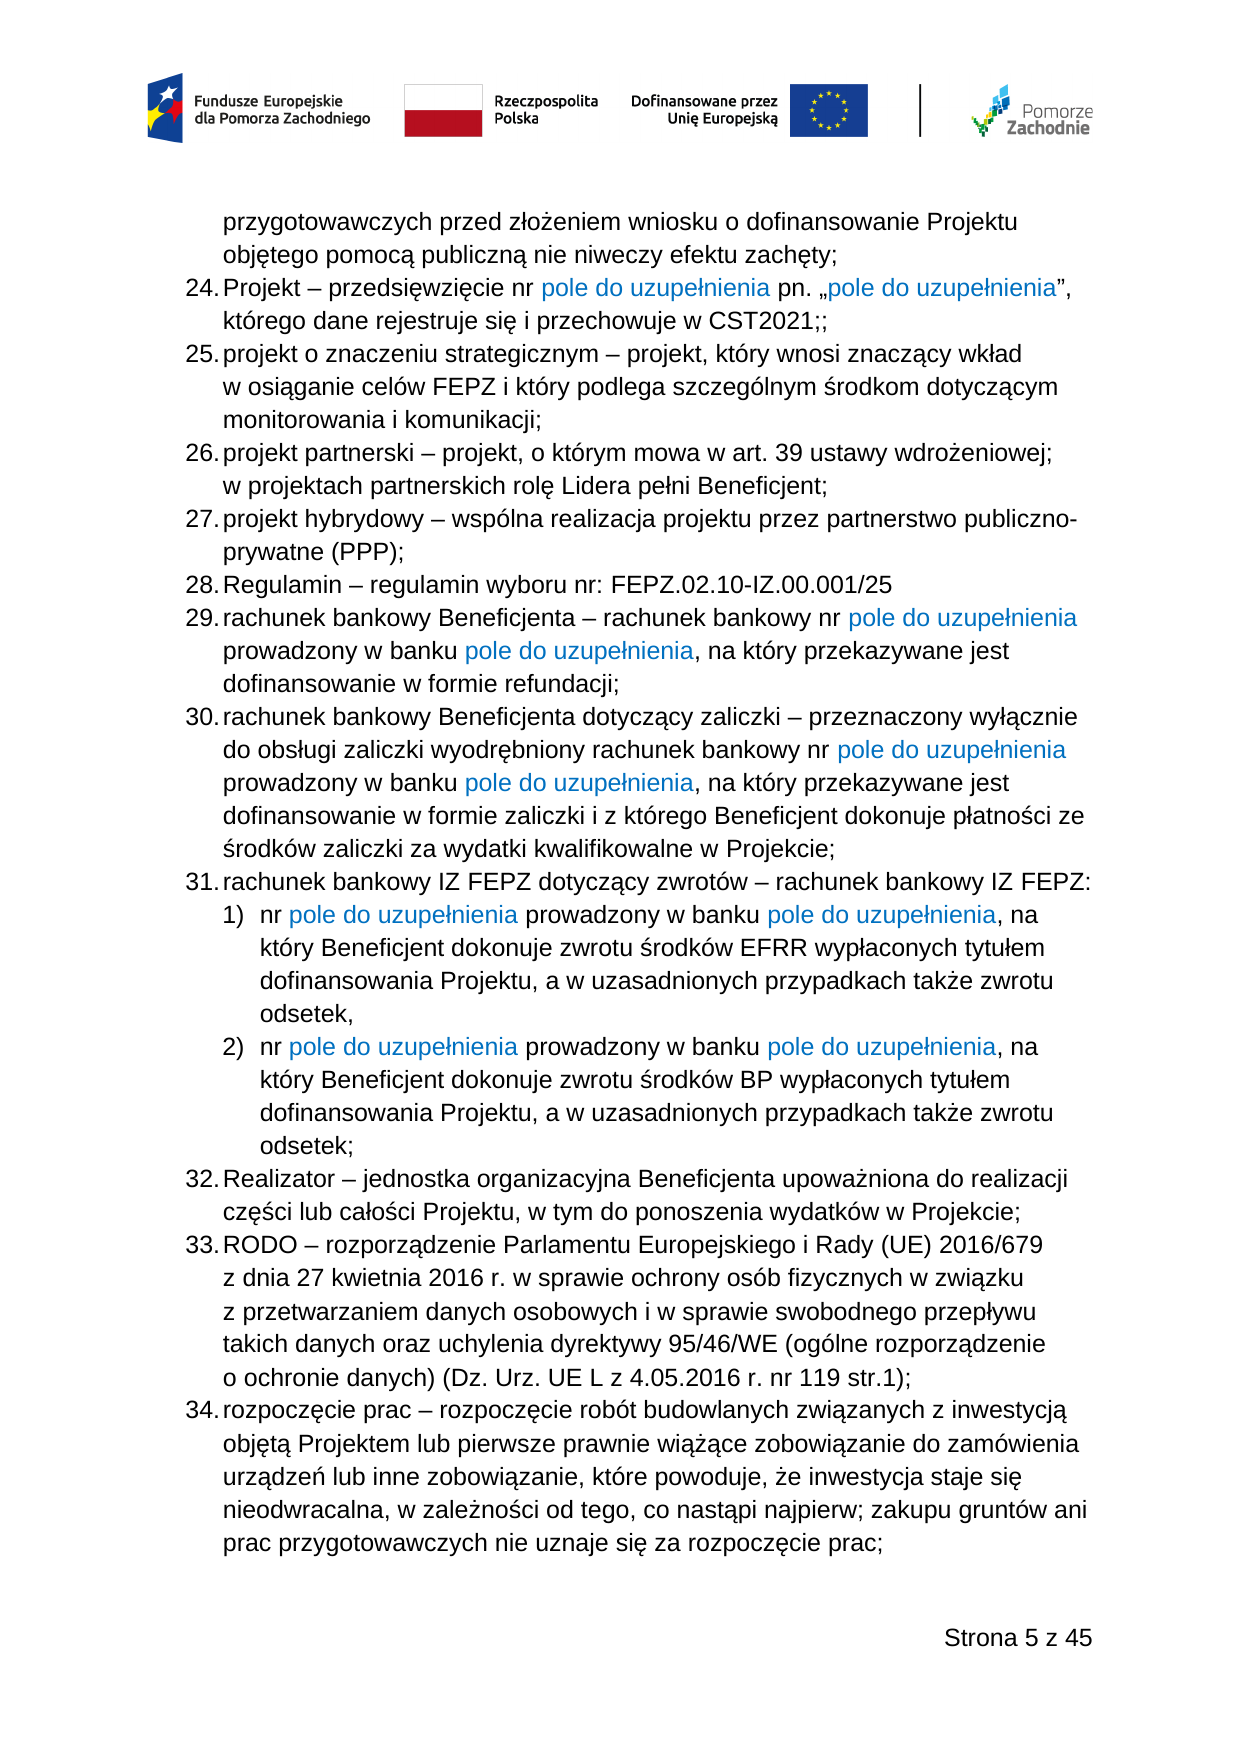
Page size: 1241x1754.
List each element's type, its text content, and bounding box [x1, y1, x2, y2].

text rachunek bankowy Beneficjenta – rachunek bankowy nr prowadzony w banku , na który przekazywane jest dofinansowanie w formie refundacji; [185, 603, 1092, 698]
text nr prowadzony w banku , na który Beneficjent dokonuje zwrotu środków BP wypłaconych tytułem dofinansowania Projektu, a w uzasadnionych przypadkach także zwrotu odsetek; [222, 1032, 1092, 1160]
text nr prowadzony w banku , na który Beneficjent dokonuje zwrotu środków EFRR wypłaconych tytułem dofinansowania Projektu, a w uzasadnionych przypadkach także zwrotu odsetek, [222, 900, 1092, 1028]
text Regulamin – regulamin wyboru nr: [185, 570, 1092, 599]
text rachunek bankowy IZ FEPZ dotyczący zwrotów – rachunek bankowy IZ FEPZ: [185, 867, 1092, 896]
text rachunek bankowy Beneficjenta dotyczący zaliczki – przeznaczony wyłącznie do obsługi zaliczki wyodrębniony rachunek bankowy nr prowadzony w banku , na który przekazywane jest dofinansowanie w formie zaliczki i z którego Beneficjent dokonuje płatności ze środków zaliczki za wydatki kwalifikowalne w Projekcie; [185, 702, 1092, 863]
text projekt partnerski – projekt, o którym mowa w art. 39 ustawy wdrożeniowej; w projektach partnerskich rolę Lidera pełni Beneficjent; [185, 438, 1092, 500]
picture [147, 73, 1093, 143]
text Realizator – jednostka organizacyjna Beneficjenta upoważniona do realizacji części lub całości Projektu, w tym do ponoszenia wydatków w Projekcie; [185, 1164, 1092, 1226]
text projekt hybrydowy – wspólna realizacja projektu przez partnerstwo publiczno-prywatne (PPP); [185, 504, 1092, 566]
text rozpoczęcie prac – rozpoczęcie robót budowlanych związanych z inwestycją objętą Projektem lub pierwsze prawnie wiążące zobowiązanie do zamówienia urządzeń lub inne zobowiązanie, które powoduje, że inwestycja staje się nieodwracalna, w zależności od tego, co nastąpi najpierw; zakupu gruntów ani prac przygotowawczych nie uznaje się za rozpoczęcie prac; [185, 1396, 1092, 1556]
text Projekt – przedsięwzięcie nr pn. „”, którego dane rejestruje się i przechowuje w CST2021;; [185, 273, 1092, 334]
text RODO – rozporządzenie Parlamentu Europejskiego i Rady (UE) 2016/679 z dnia 27 kwietnia 2016 r. w sprawie ochrony osób fizycznych w związku z przetwarzaniem danych osobowych i w sprawie swobodnego przepływu takich danych oraz uchylenia dyrektywy 95/46/WE (ogólne rozporządzenie o ochronie danych) (Dz. Urz. UE L z 4.05.2016 r. nr 119 str.1); [185, 1230, 1092, 1391]
text projekt o znaczeniu strategicznym – projekt, który wnosi znaczący wkład w osiąganie celów FEPZ i który podlega szczególnym środkom dotyczącym monitorowania i komunikacji; [185, 339, 1092, 434]
